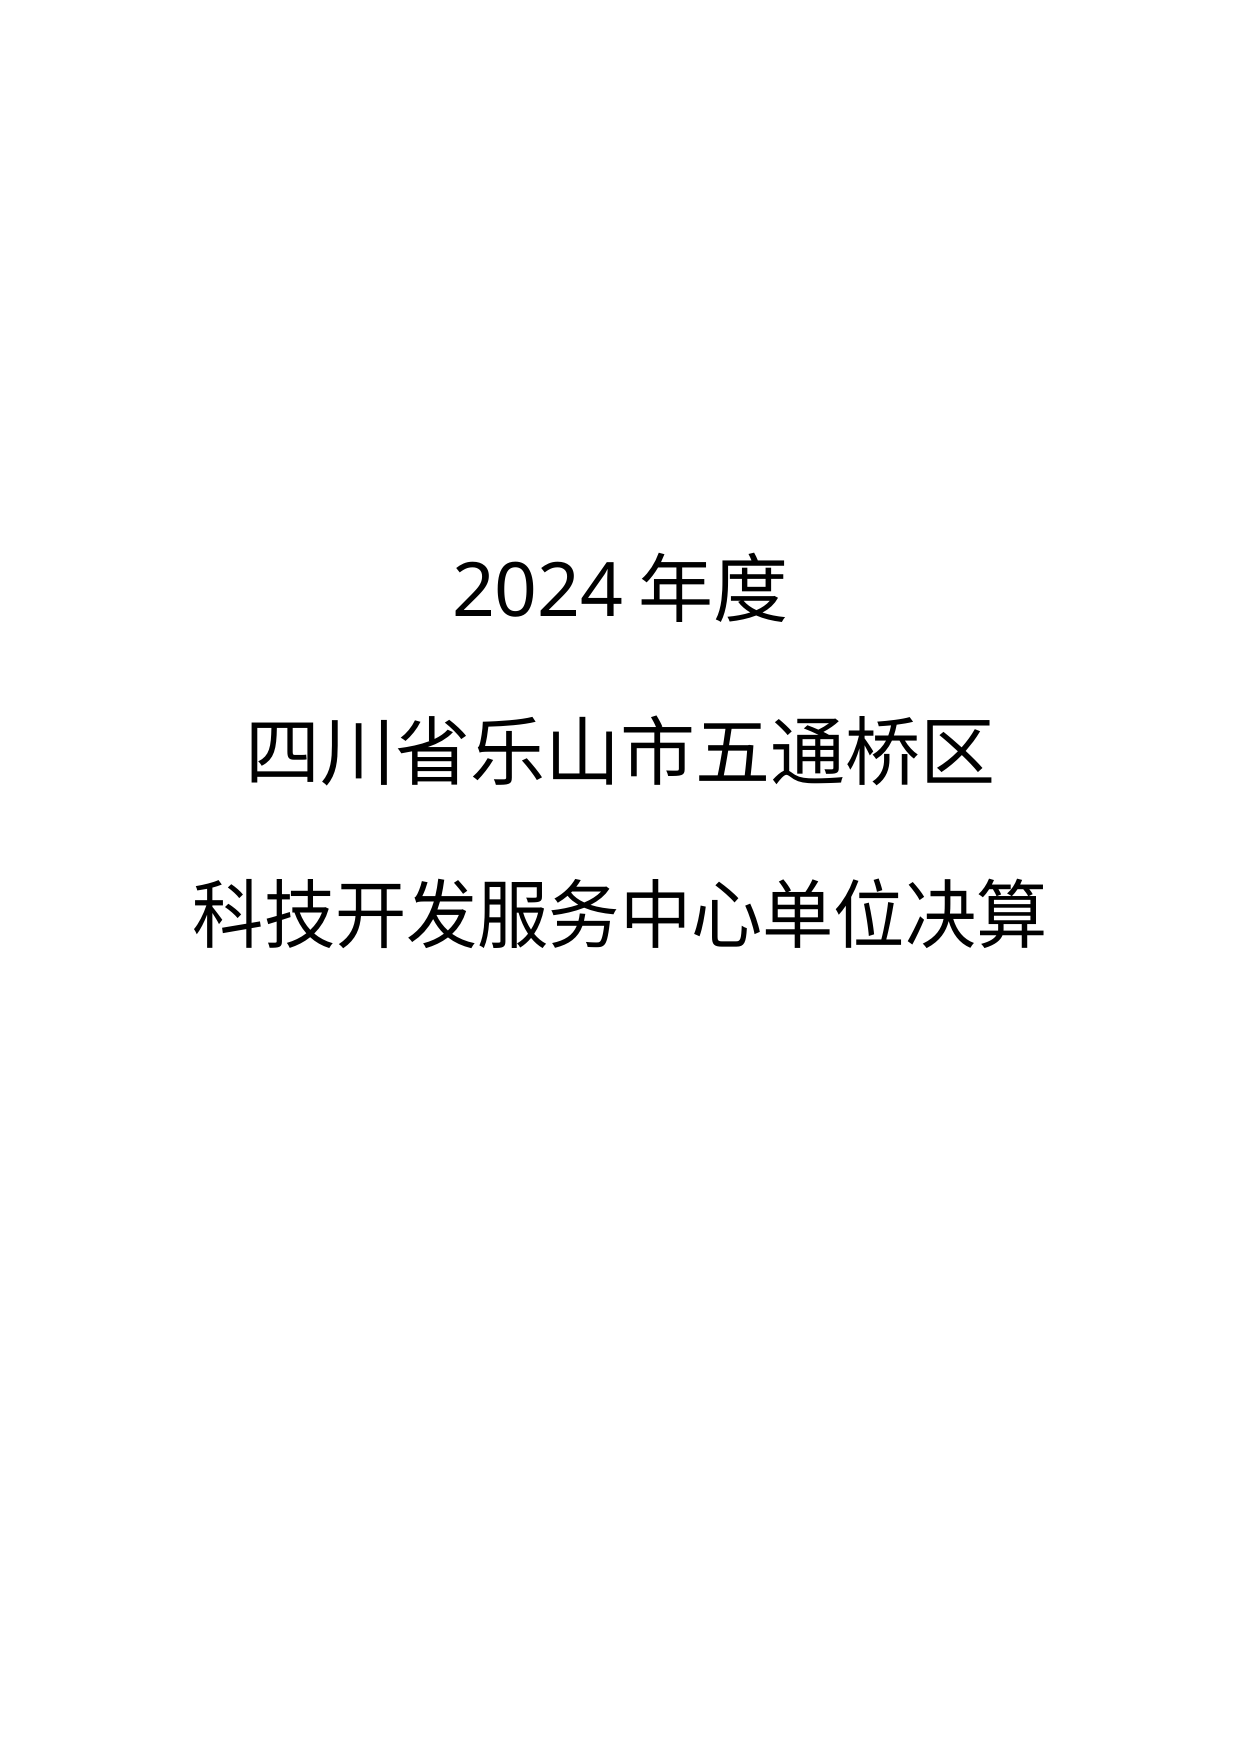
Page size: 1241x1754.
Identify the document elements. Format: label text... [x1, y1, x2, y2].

text 科技开发服务中心单位决算 [187, 856, 1053, 964]
text 2024年度 [187, 529, 1053, 638]
text 四川省乐山市五通桥区 [187, 693, 1053, 801]
